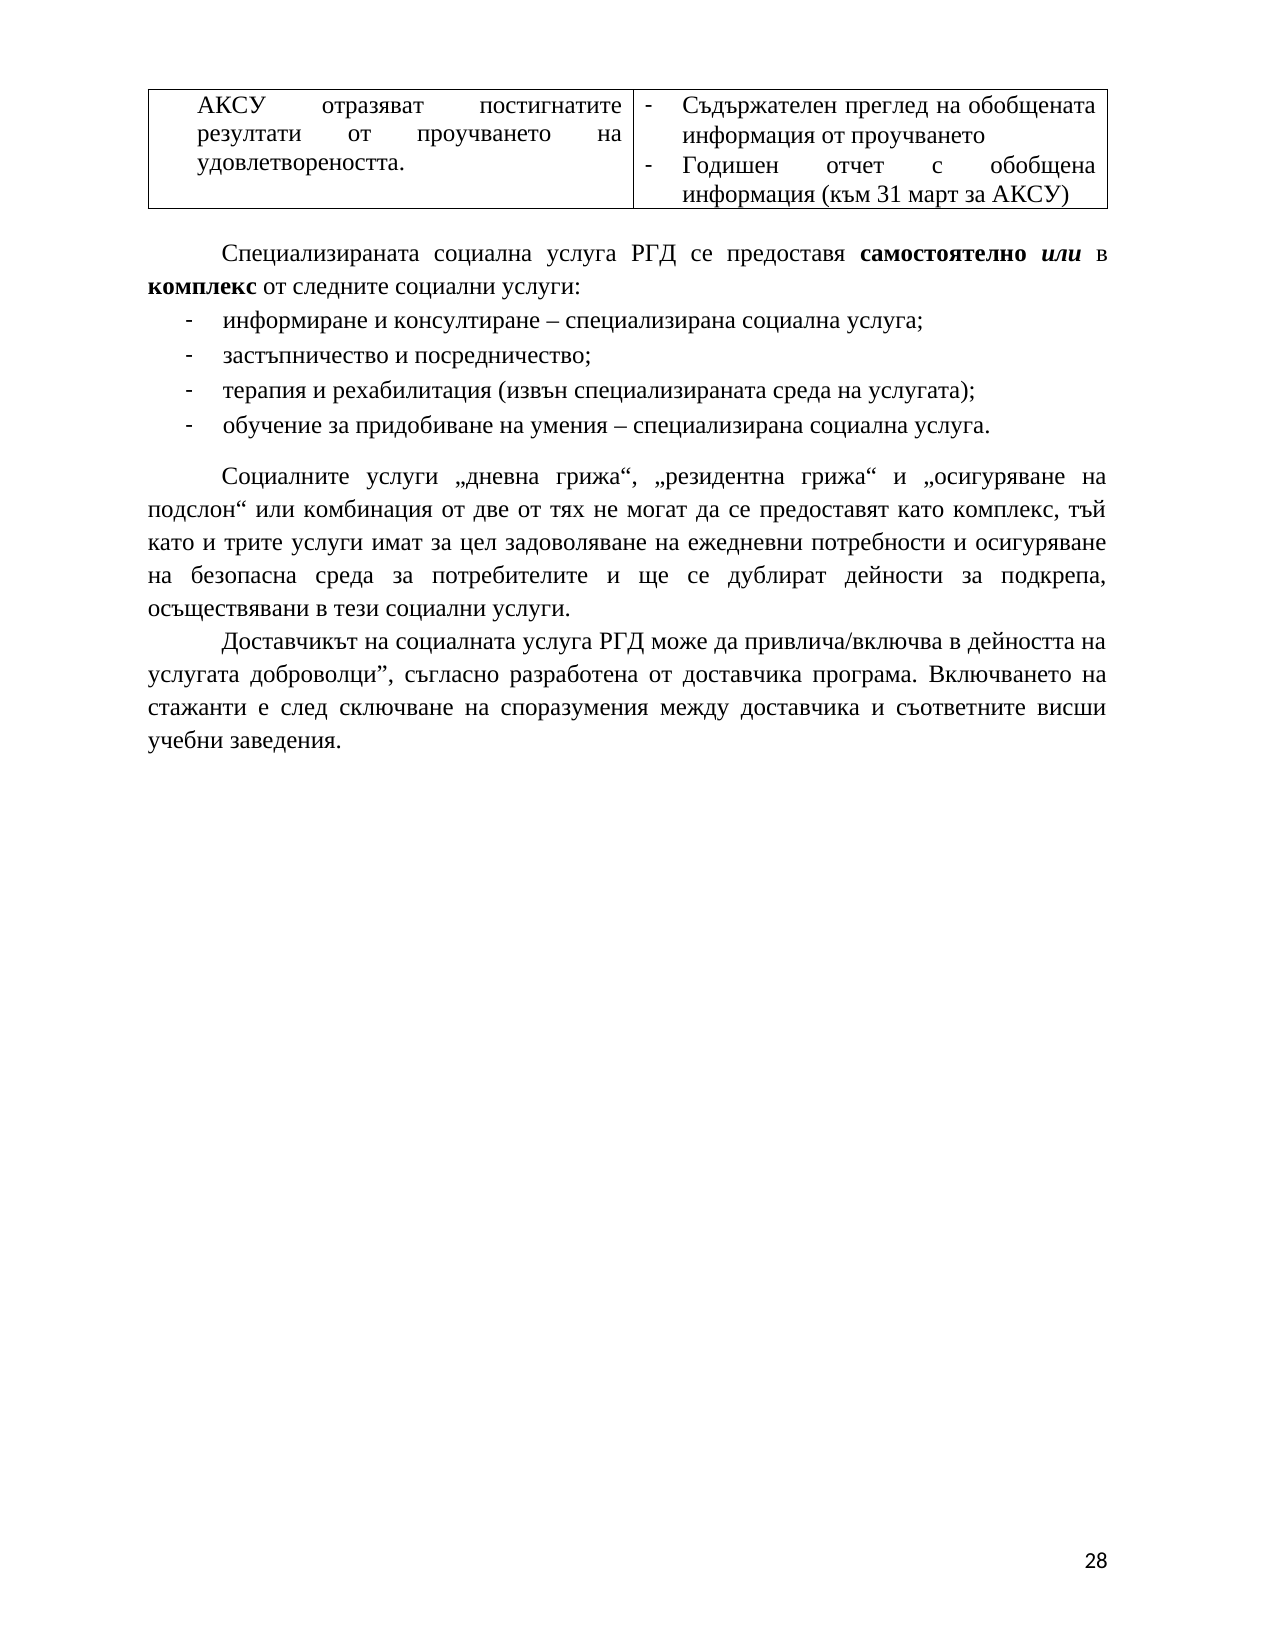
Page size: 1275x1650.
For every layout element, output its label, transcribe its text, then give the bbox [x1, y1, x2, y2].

text Социалните услуги „дневна грижа“, „резидентна грижа“ и „осигуряване на подслон“ или комбинация от две от тях не могат да се предоставят като комплекс, тъй като и трите услуги имат за цел задоволяване на ежедневни потребности и осигуряване на безопасна среда за потребителите и ще се дублират дейности за подкрепа, осъществявани в тези социални услуги. [148, 461, 1107, 622]
text Специализираната социална услуга РГД се предоставя самостоятелно или в комплекс от следните социални услуги: [148, 238, 1107, 300]
list информиране и консултиране – специализирана социална услуга; [185, 304, 1107, 334]
text Доставчикът на социалната услуга РГД може да привлича/включва в дейността на услугата доброволци”, съгласно разработена от доставчика програма. Включването на стажанти е след сключване на споразумения между доставчика и съответните висши учебни заведения. [148, 626, 1107, 754]
list обучение за придобиване на умения – специализирана социална услуга. [185, 409, 1107, 439]
list терапия и рехабилитация (извън специализираната среда на услугата); [185, 374, 1107, 404]
list застъпничество и посредничество; [185, 339, 1107, 369]
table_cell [149, 90, 633, 208]
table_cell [634, 90, 1107, 208]
